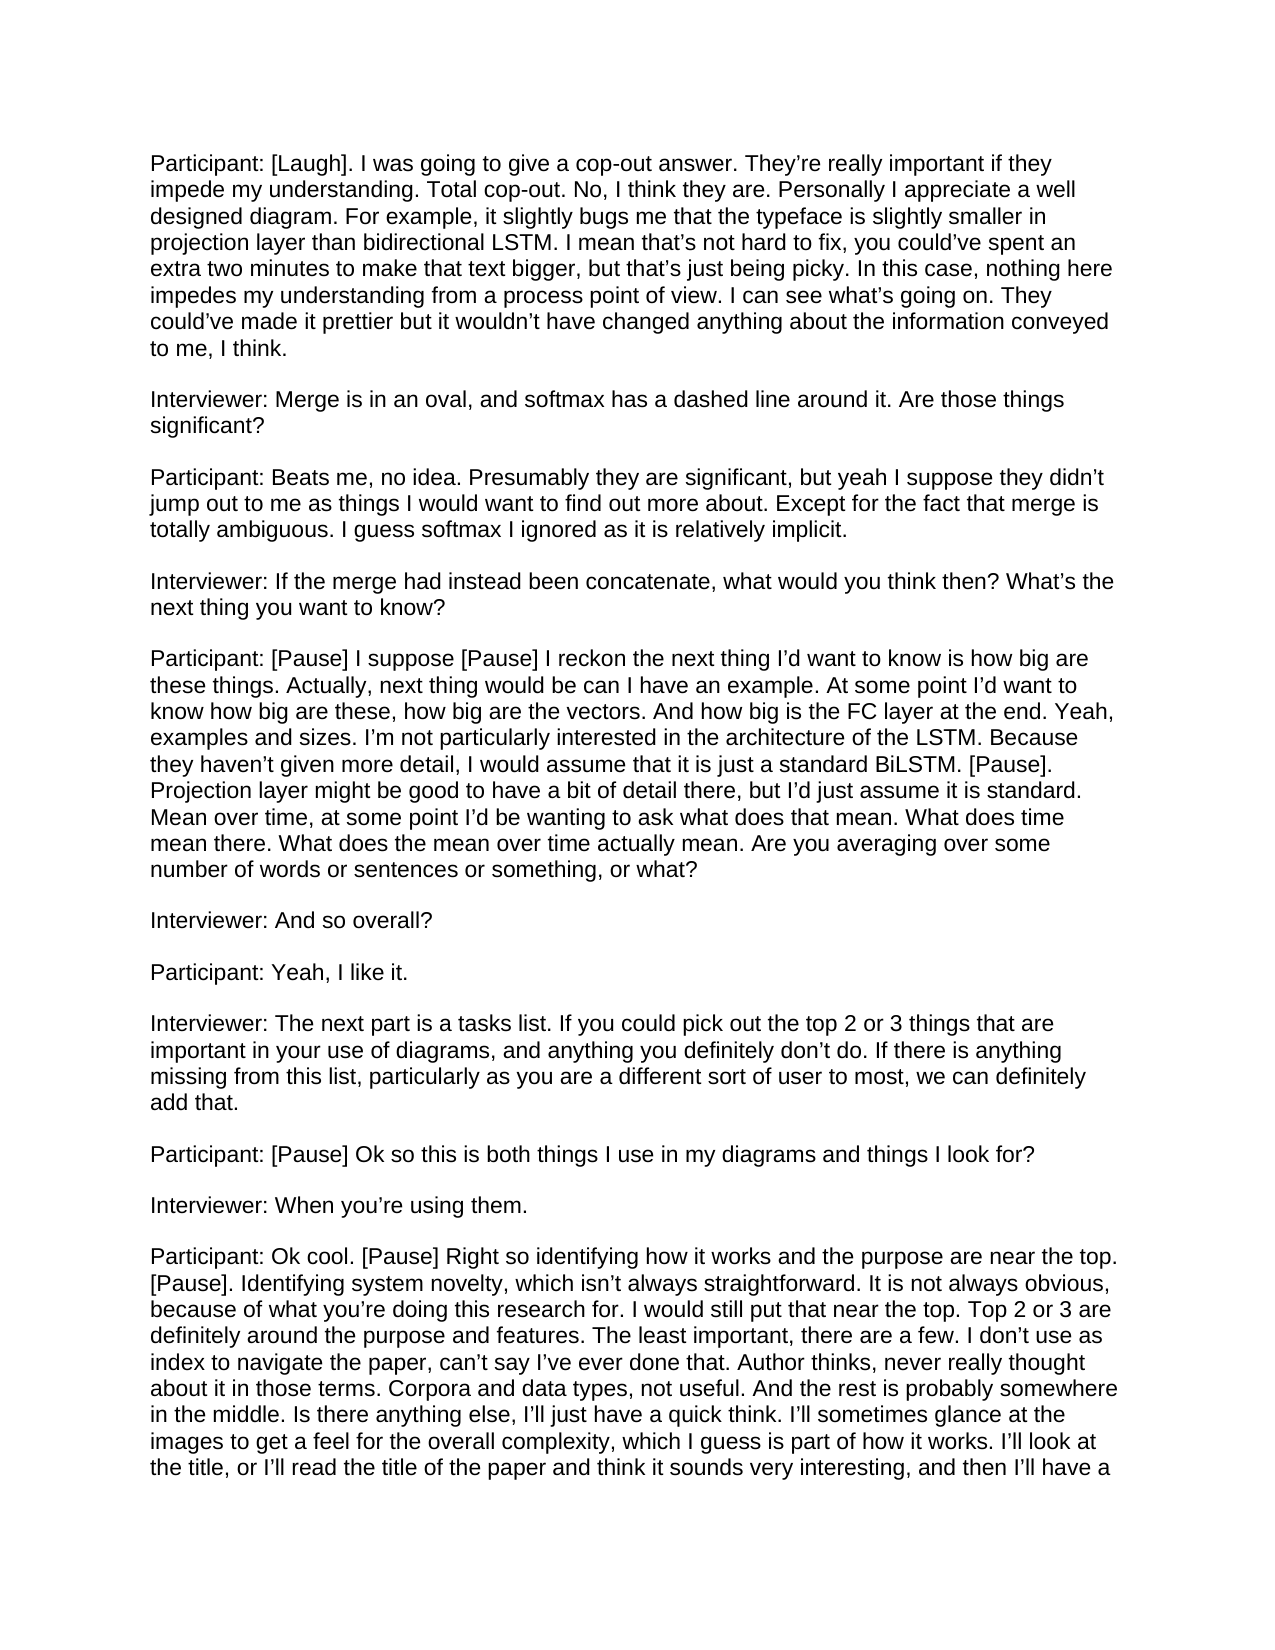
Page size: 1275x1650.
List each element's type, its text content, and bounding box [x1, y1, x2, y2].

text Interviewer: And so overall? [150, 907, 1125, 934]
text Interviewer: When you’re using them. [150, 1192, 1125, 1218]
text Participant: [Pause] I suppose [Pause] I reckon the next thing I’d want to know is how big are these things. Actually, next thing would be can I have an example. At some point I’d want to know how big are these, how big are the vectors. And how big is the FC layer at the end. Yeah, examples and sizes. I’m not particularly interested in the architecture of the LSTM. Because they haven’t given more detail, I would assume that it is just a standard BiLSTM. [Pause]. Projection layer might be good to have a bit of detail there, but I’d just assume it is standard. Mean over time, at some point I’d be wanting to ask what does that mean. What does time mean there. What does the mean over time actually mean. Are you averaging over some number of words or sentences or something, or what? [150, 645, 1125, 882]
text Interviewer: Merge is in an oval, and softmax has a dashed line around it. Are those things significant? [150, 386, 1125, 438]
text Participant: [Pause] Ok so this is both things I use in my diagrams and things I look for? [150, 1141, 1125, 1167]
text Interviewer: If the merge had instead been concatenate, what would you think then? What’s the next thing you want to know? [150, 568, 1125, 620]
text Participant: Yeah, I like it. [150, 959, 1125, 985]
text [150, 1243, 1125, 1481]
text Interviewer: The next part is a tasks list. If you could pick out the top 2 or 3 things that are important in your use of diagrams, and anything you definitely don’t do. If there is anything missing from this list, particularly as you are a different sort of user to most, we can definitely add that. [150, 1010, 1125, 1116]
text Participant: Beats me, no idea. Presumably they are significant, but yeah I suppose they didn’t jump out to me as things I would want to find out more about. Except for the fact that merge is totally ambiguous. I guess softmax I ignored as it is relatively implicit. [150, 463, 1125, 543]
text Participant: [Laugh]. I was going to give a cop-out answer. They’re really important if they impede my understanding. Total cop-out. No, I think they are. Personally I appreciate a well designed diagram. For example, it slightly bugs me that the typeface is slightly smaller in projection layer than bidirectional LSTM. I mean that’s not hard to fix, you could’ve spent an extra two minutes to make that text bigger, but that’s just being picky. In this case, nothing here impedes my understanding from a process point of view. I can see what’s going on. They could’ve made it prettier but it wouldn’t have changed anything about the information conveyed to me, I think. [150, 150, 1125, 361]
